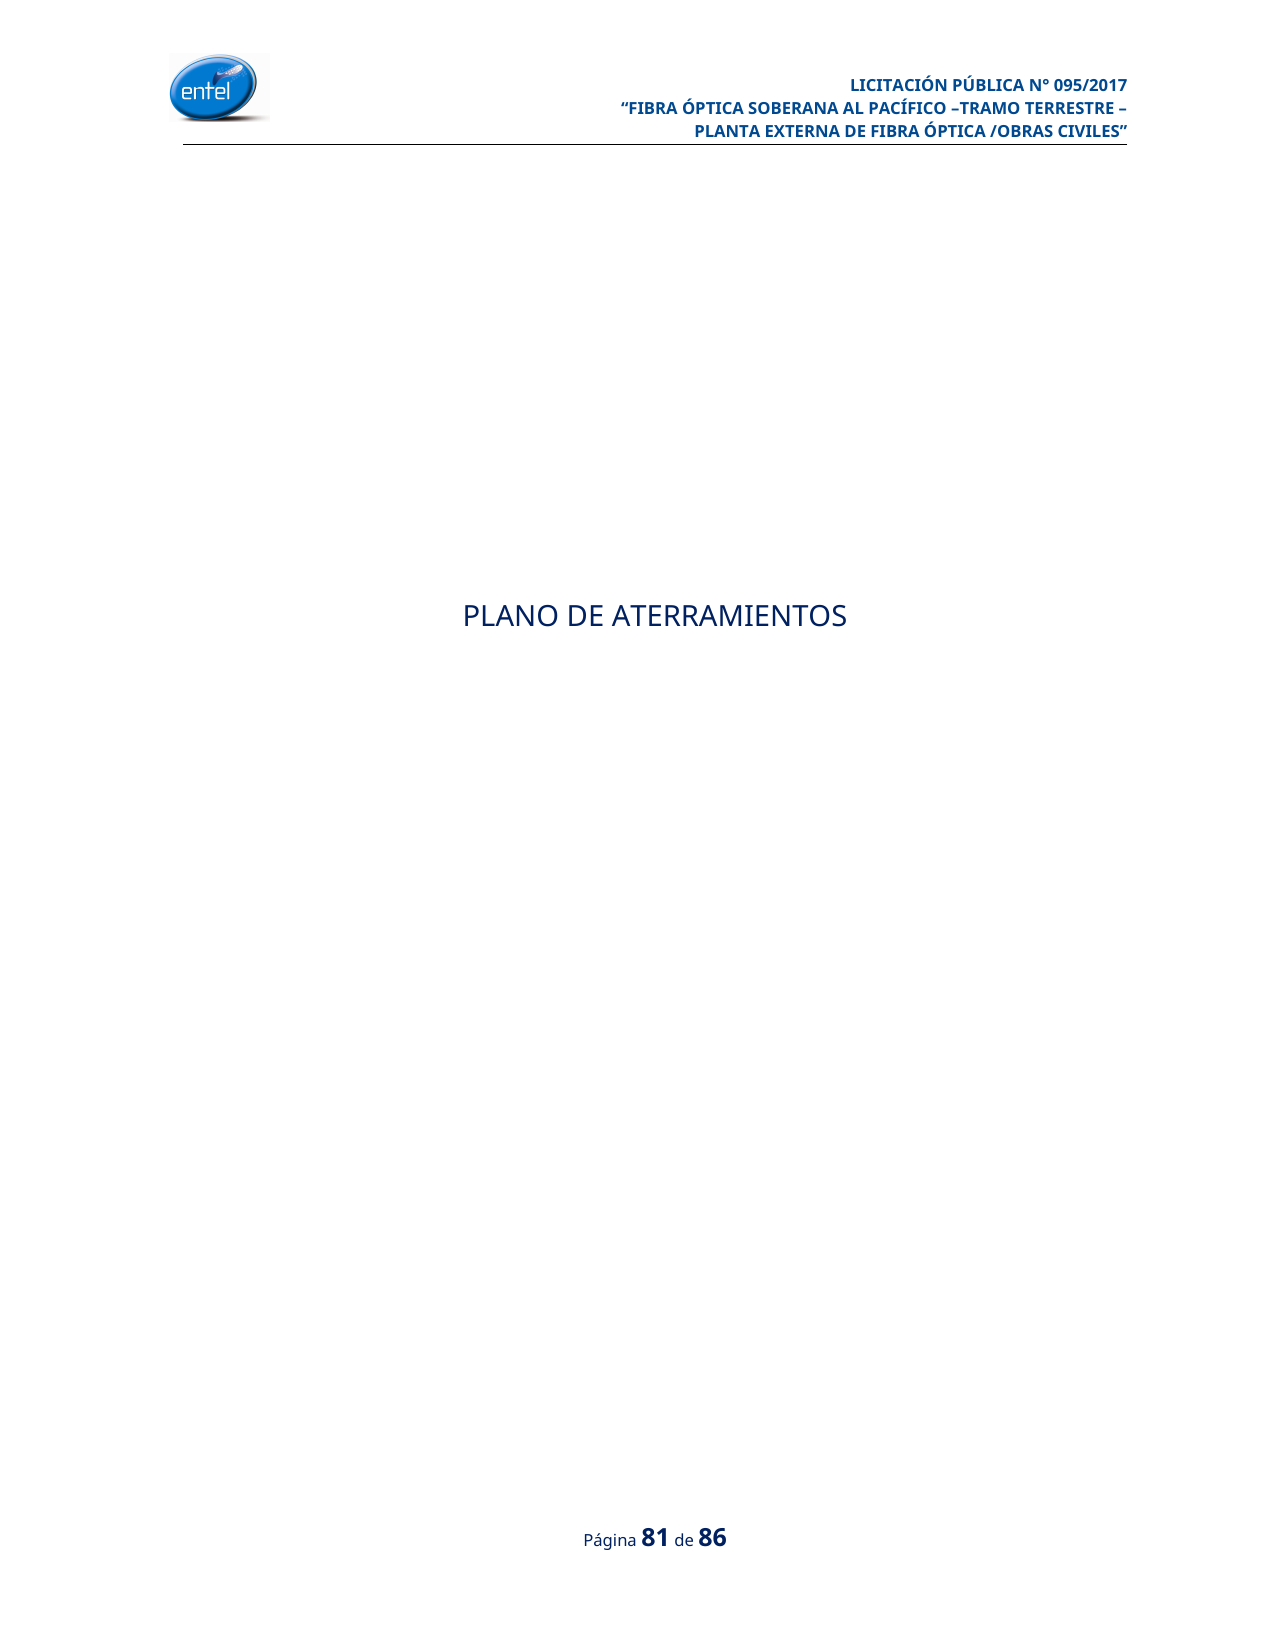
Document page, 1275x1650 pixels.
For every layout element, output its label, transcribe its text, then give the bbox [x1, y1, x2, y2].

text PLANO DE ATERRAMIENTOS [182, 595, 1127, 635]
picture [169, 53, 270, 122]
